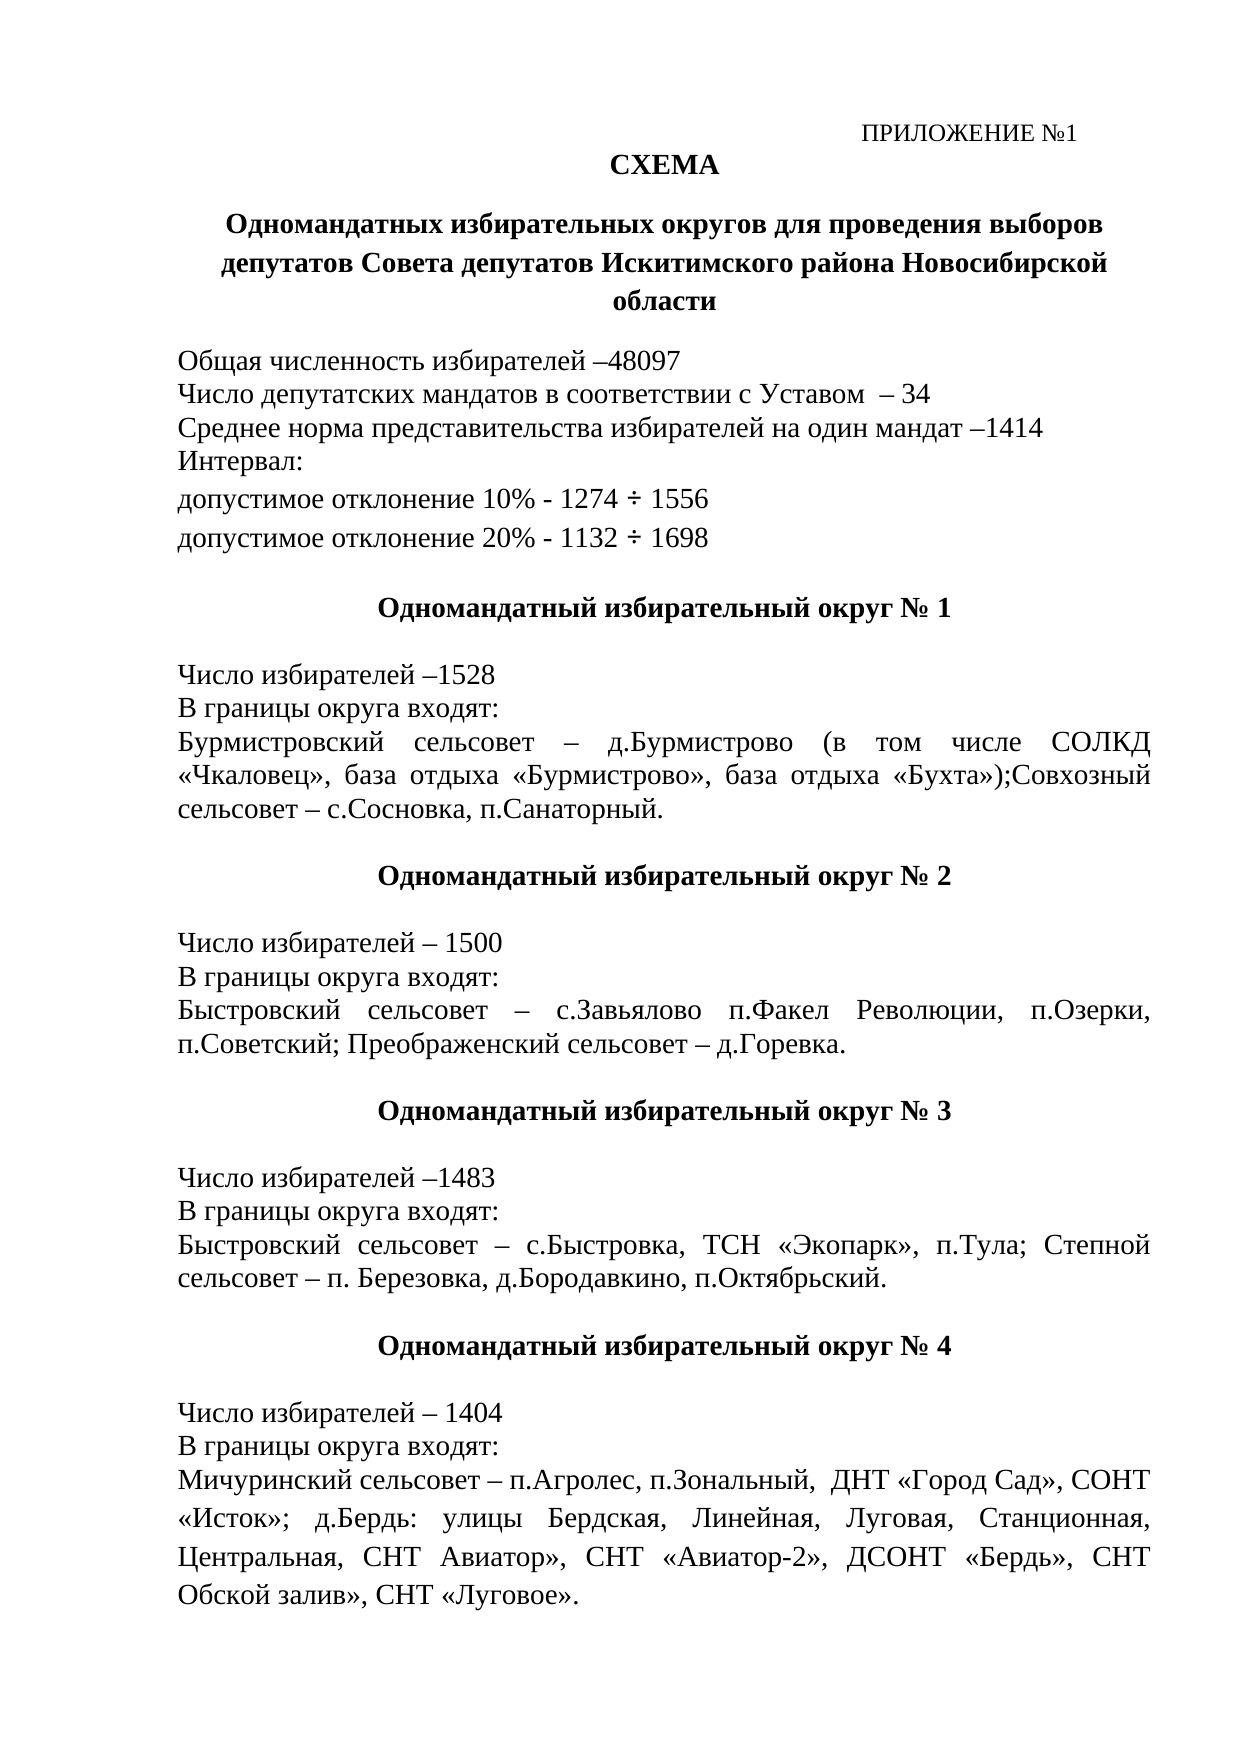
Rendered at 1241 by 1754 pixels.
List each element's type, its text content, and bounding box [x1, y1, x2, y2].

text допустимое отклонение 20% - 1132 ÷ 1698 [177, 517, 1152, 556]
text ПРИЛОЖЕНИЕ №1 [693, 118, 1152, 147]
text Одномандатный избирательный округ № 3 [177, 1093, 1152, 1126]
text Мичуринский сельсовет – п.Агролес, п.Зональный, ДНТ «Город Сад», СОНТ «Исток»; д.Бердь: улицы Бердская, Линейная, Луговая, Станционная, Центральная, СНТ Авиатор», СНТ «Авиатор-2», ДСОНТ «Бердь», СНТ Обской залив», СНТ «Луговое». [177, 1462, 1152, 1611]
text Число избирателей – 1404 [177, 1395, 1152, 1428]
text В границы округа входят: [177, 1193, 1152, 1227]
text В границы округа входят: [177, 1428, 1152, 1462]
text В границы округа входят: [177, 959, 1152, 992]
text СХЕМА [177, 147, 1152, 180]
text В границы округа входят: [177, 690, 1152, 724]
text Бурмистровский сельсовет – д.Бурмистрово (в том числе СОЛКД «Чкаловец», база отдыха «Бурмистрово», база отдыха «Бухта»);Совхозный сельсовет – с.Сосновка, п.Санаторный. [177, 724, 1152, 824]
text Быстровский сельсовет – с.Завьялово п.Факел Революции, п.Озерки, п.Советский; Преображенский сельсовет – д.Горевка. [177, 992, 1152, 1059]
text Одномандатных избирательных округов для проведения выборов депутатов Совета депутатов Искитимского района Новосибирской области [177, 206, 1152, 317]
text Число избирателей –1528 [177, 657, 1152, 690]
text Число избирателей – 1500 [177, 925, 1152, 959]
text Число депутатских мандатов в соответствии с Уставом – 34 [177, 376, 1152, 410]
text допустимое отклонение 10% - 1274 ÷ 1556 [177, 477, 1152, 517]
text Одномандатный избирательный округ № 2 [177, 858, 1152, 892]
text Быстровский сельсовет – с.Быстровка, ТСН «Экопарк», п.Тула; Степной сельсовет – п. Березовка, д.Бородавкино, п.Октябрьский. [177, 1227, 1152, 1294]
text Среднее норма представительства избирателей на один мандат –1414 [177, 410, 1152, 443]
text Число избирателей –1483 [177, 1160, 1152, 1193]
text Общая численность избирателей –48097 [177, 343, 1152, 376]
text Интервал: [177, 443, 1152, 477]
text Одномандатный избирательный округ № 4 [177, 1328, 1152, 1361]
text Одномандатный избирательный округ № 1 [177, 590, 1152, 623]
